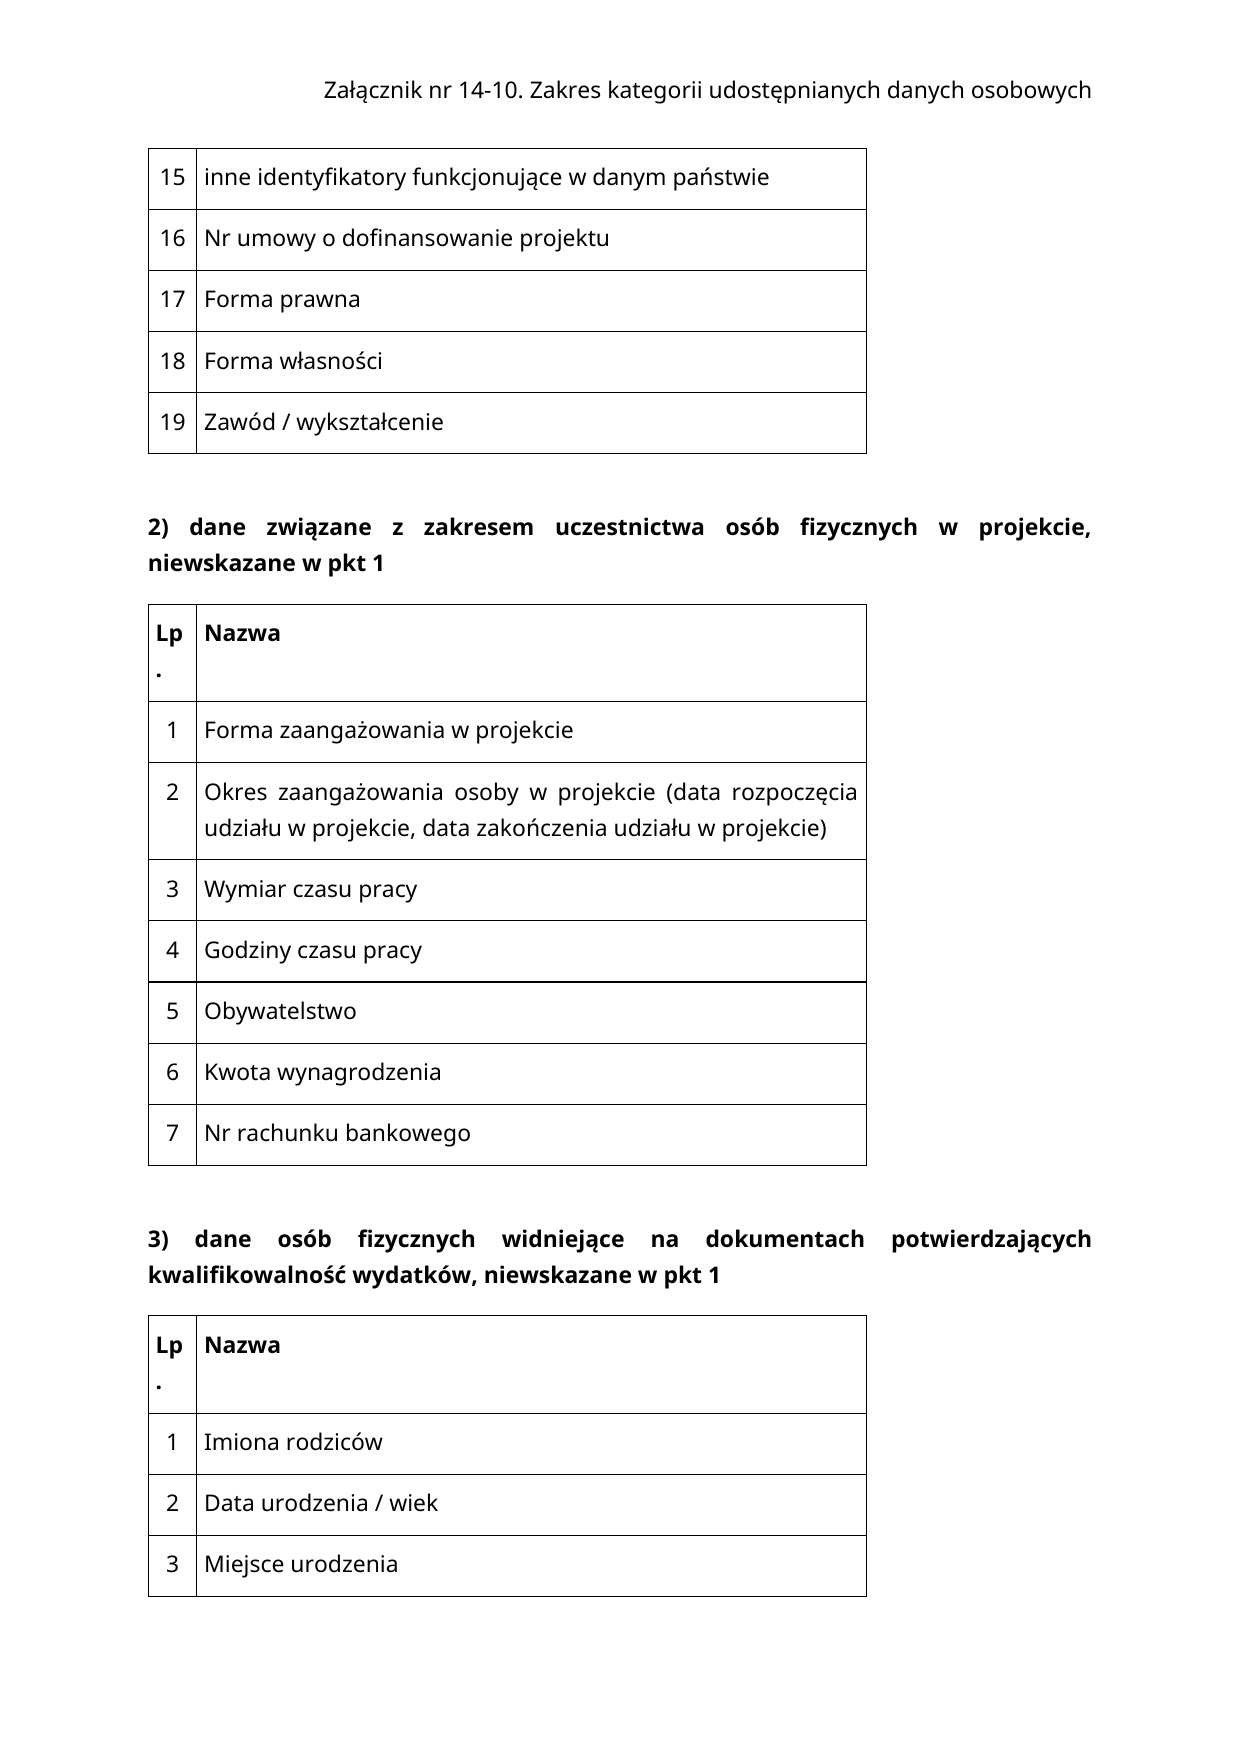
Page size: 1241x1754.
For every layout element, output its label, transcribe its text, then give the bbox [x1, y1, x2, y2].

table_cell Imiona rodziców [197, 1414, 866, 1474]
table_cell 1 [149, 702, 196, 762]
table_cell 16 [149, 210, 196, 270]
table_cell 3 [149, 1536, 196, 1596]
table_cell Okres zaangażowania osoby w projekcie (data rozpoczęcia udziału w projekcie, data zakończenia udziału w projekcie) [197, 763, 866, 859]
table_cell inne identyfikatory funkcjonujące w danym państwie [197, 149, 866, 209]
table_cell Obywatelstwo [197, 983, 866, 1043]
table_cell Forma własności [197, 332, 866, 392]
table_cell Forma zaangażowania w projekcie [197, 702, 866, 762]
table_cell Wymiar czasu pracy [197, 860, 866, 920]
table_cell Godziny czasu pracy [197, 921, 866, 981]
table_cell Miejsce urodzenia [197, 1536, 866, 1596]
table_cell 7 [149, 1105, 196, 1165]
table_header Lp. [149, 605, 196, 701]
table_cell 4 [149, 921, 196, 981]
table_cell Kwota wynagrodzenia [197, 1044, 866, 1104]
table_cell 15 [149, 149, 196, 209]
text 3) dane osób fizycznych widniejące na dokumentach potwierdzających kwalifikowalność wydatków, niewskazane w pkt 1 [148, 1223, 1093, 1290]
table_cell 19 [149, 393, 196, 453]
table_cell 1 [149, 1414, 196, 1474]
table_cell Data urodzenia / wiek [197, 1475, 866, 1535]
table_header Nazwa [197, 605, 866, 701]
table_cell 2 [149, 1475, 196, 1535]
table_cell Nr rachunku bankowego [197, 1105, 866, 1165]
table_cell 5 [149, 983, 196, 1043]
table_cell 17 [149, 271, 196, 331]
table_cell Forma prawna [197, 271, 866, 331]
text 2) dane związane z zakresem uczestnictwa osób fizycznych w projekcie, niewskazane w pkt 1 [148, 511, 1093, 578]
table_cell 18 [149, 332, 196, 392]
table_cell 3 [149, 860, 196, 920]
table_header Lp. [149, 1316, 196, 1412]
table_cell 2 [149, 763, 196, 859]
table_cell 6 [149, 1044, 196, 1104]
table_cell Nr umowy o dofinansowanie projektu [197, 210, 866, 270]
table_cell Zawód / wykształcenie [197, 393, 866, 453]
table_header Nazwa [197, 1316, 866, 1412]
